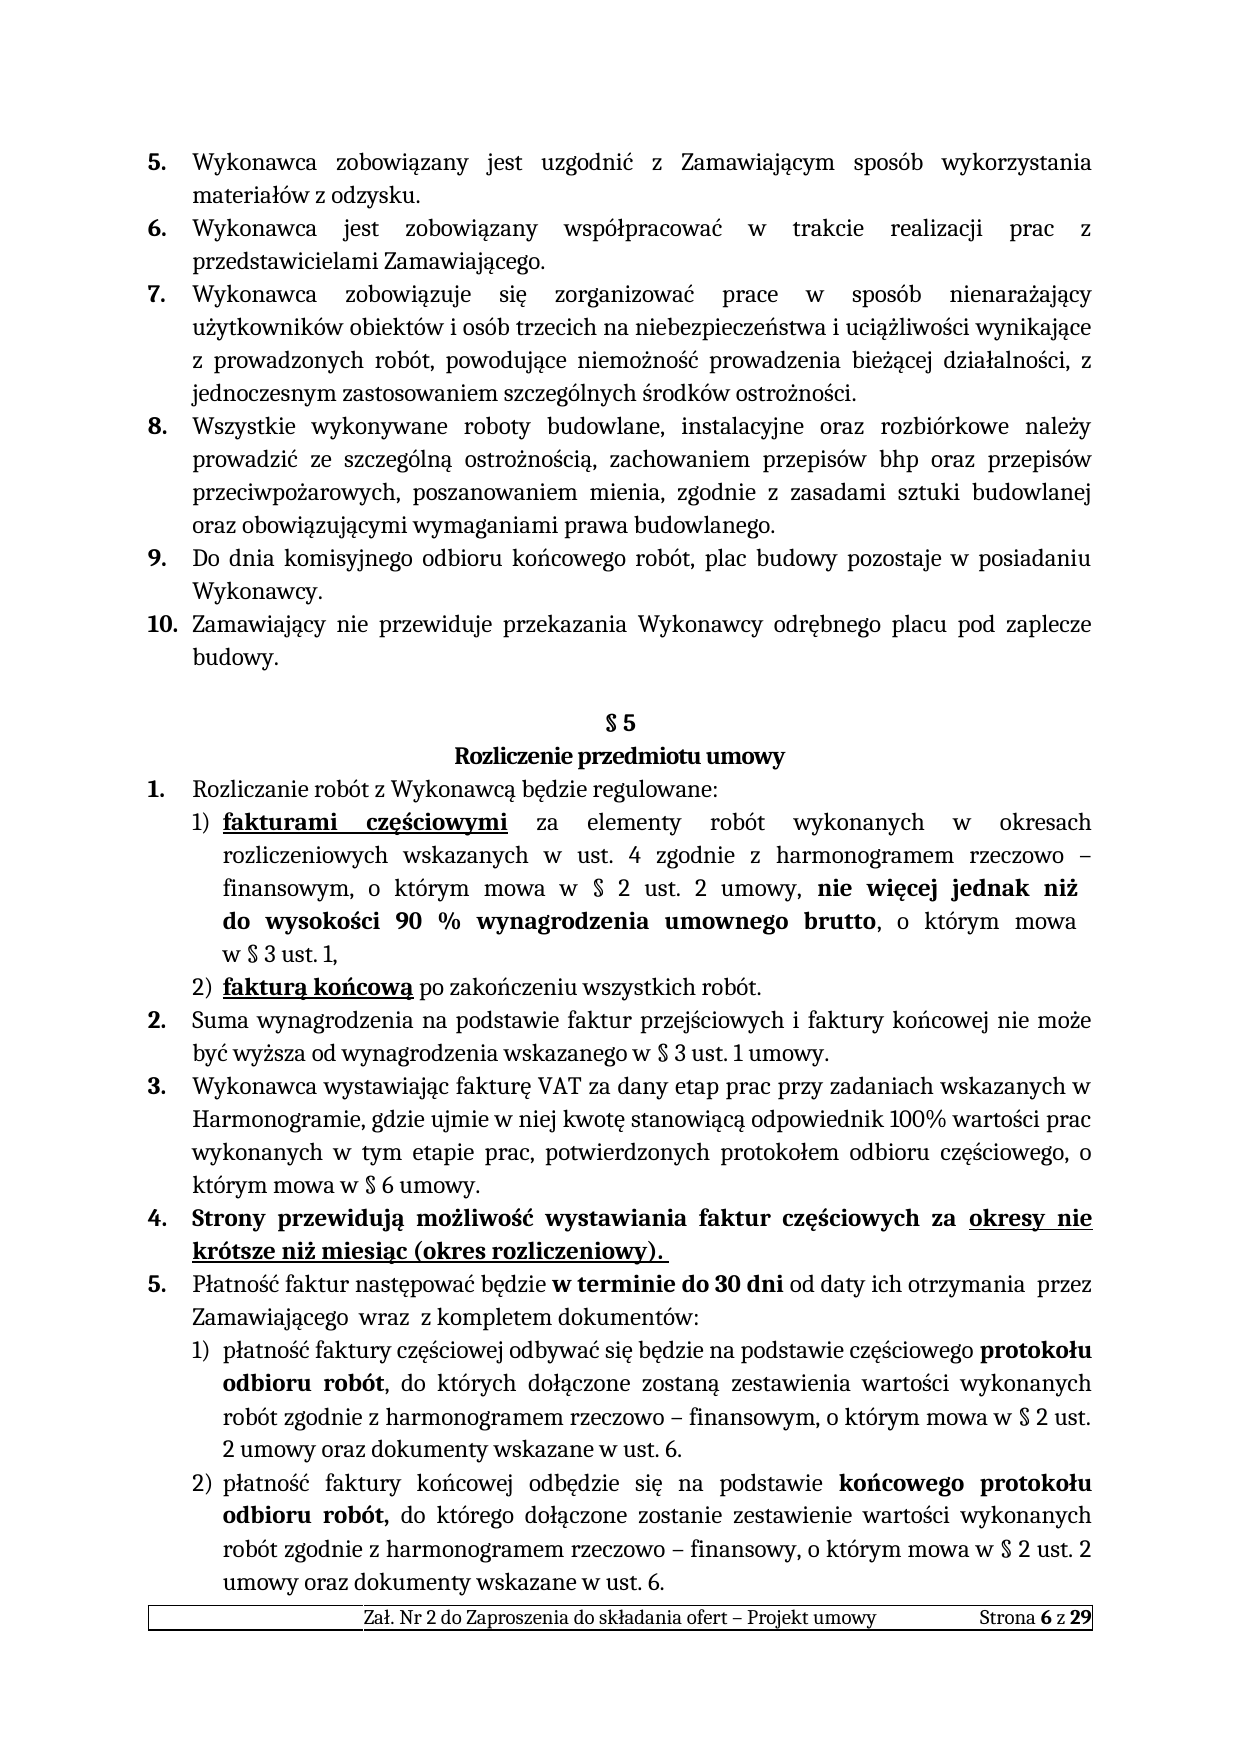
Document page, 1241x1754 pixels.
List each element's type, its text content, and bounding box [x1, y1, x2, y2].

list płatność faktury częściowej odbywać się będzie na podstawie częściowego protokołu odbioru robót, do których dołączone zostaną zestawienia wartości wykonanych robót zgodnie z harmonogramem rzeczowo – finansowym, o którym mowa w § 2 ust. 2 umowy oraz dokumenty wskazane w ust. 6. [192, 1336, 1093, 1464]
list Wszystkie wykonywane roboty budowlane, instalacyjne oraz rozbiórkowe należy prowadzić ze szczególną ostrożnością, zachowaniem przepisów bhp oraz przepisów przeciwpożarowych, poszanowaniem mienia, zgodnie z zasadami sztuki budowlanej oraz obowiązującymi wymaganiami prawa budowlanego. [148, 412, 1093, 539]
list Suma wynagrodzenia na podstawie faktur przejściowych i faktury końcowej nie może być wyższa od wynagrodzenia wskazanego w § 3 ust. 1 umowy. [148, 1006, 1093, 1068]
list Strony przewidują możliwość wystawiania faktur częściowych za okresy nie krótsze niż miesiąc (okres rozliczeniowy). [148, 1204, 1093, 1266]
list fakturą końcową po zakończeniu wszystkich robót. [192, 973, 1093, 1002]
list płatność faktury końcowej odbędzie się na podstawie końcowego protokołu odbioru robót, do którego dołączone zostanie zestawienie wartości wykonanych robót zgodnie z harmonogramem rzeczowo – finansowy, o którym mowa w § 2 ust. 2 umowy oraz dokumenty wskazane w ust. 6. [192, 1468, 1093, 1596]
list Wykonawca zobowiązuje się zorganizować prace w sposób nienarażający użytkowników obiektów i osób trzecich na niebezpieczeństwa i uciążliwości wynikające z prowadzonych robót, powodujące niemożność prowadzenia bieżącej działalności, z jednoczesnym zastosowaniem szczególnych środków ostrożności. [148, 280, 1093, 407]
text § 5 [148, 709, 1093, 738]
text Rozliczenie przedmiotu umowy [148, 742, 1093, 771]
list Wykonawca zobowiązany jest uzgodnić z Zamawiającym sposób wykorzystania materiałów z odzysku. [148, 148, 1093, 209]
list Zamawiający nie przewiduje przekazania Wykonawcy odrębnego placu pod zaplecze budowy. [148, 610, 1093, 672]
list Wykonawca wystawiając fakturę VAT za dany etap prac przy zadaniach wskazanych w Harmonogramie, gdzie ujmie w niej kwotę stanowiącą odpowiednik 100% wartości prac wykonanych w tym etapie prac, potwierdzonych protokołem odbioru częściowego, o którym mowa w § 6 umowy. [148, 1072, 1093, 1200]
list Do dnia komisyjnego odbioru końcowego robót, plac budowy pozostaje w posiadaniu Wykonawcy. [148, 544, 1093, 606]
list Płatność faktur następować będzie w terminie do 30 dni od daty ich otrzymania przez Zamawiającego wraz z kompletem dokumentów: [148, 1270, 1093, 1332]
list Rozliczanie robót z Wykonawcą będzie regulowane: [148, 775, 1093, 804]
list Wykonawca jest zobowiązany współpracować w trakcie realizacji prac z przedstawicielami Zamawiającego. [148, 214, 1093, 275]
list fakturami częściowymi za elementy robót wykonanych w okresach rozliczeniowych wskazanych w ust. 4 zgodnie z harmonogramem rzeczowo – finansowym, o którym mowa w § 2 ust. 2 umowy, nie więcej jednak niż do wysokości 90 % wynagrodzenia umownego brutto, o którym mowa w § 3 ust. 1, [192, 808, 1093, 969]
